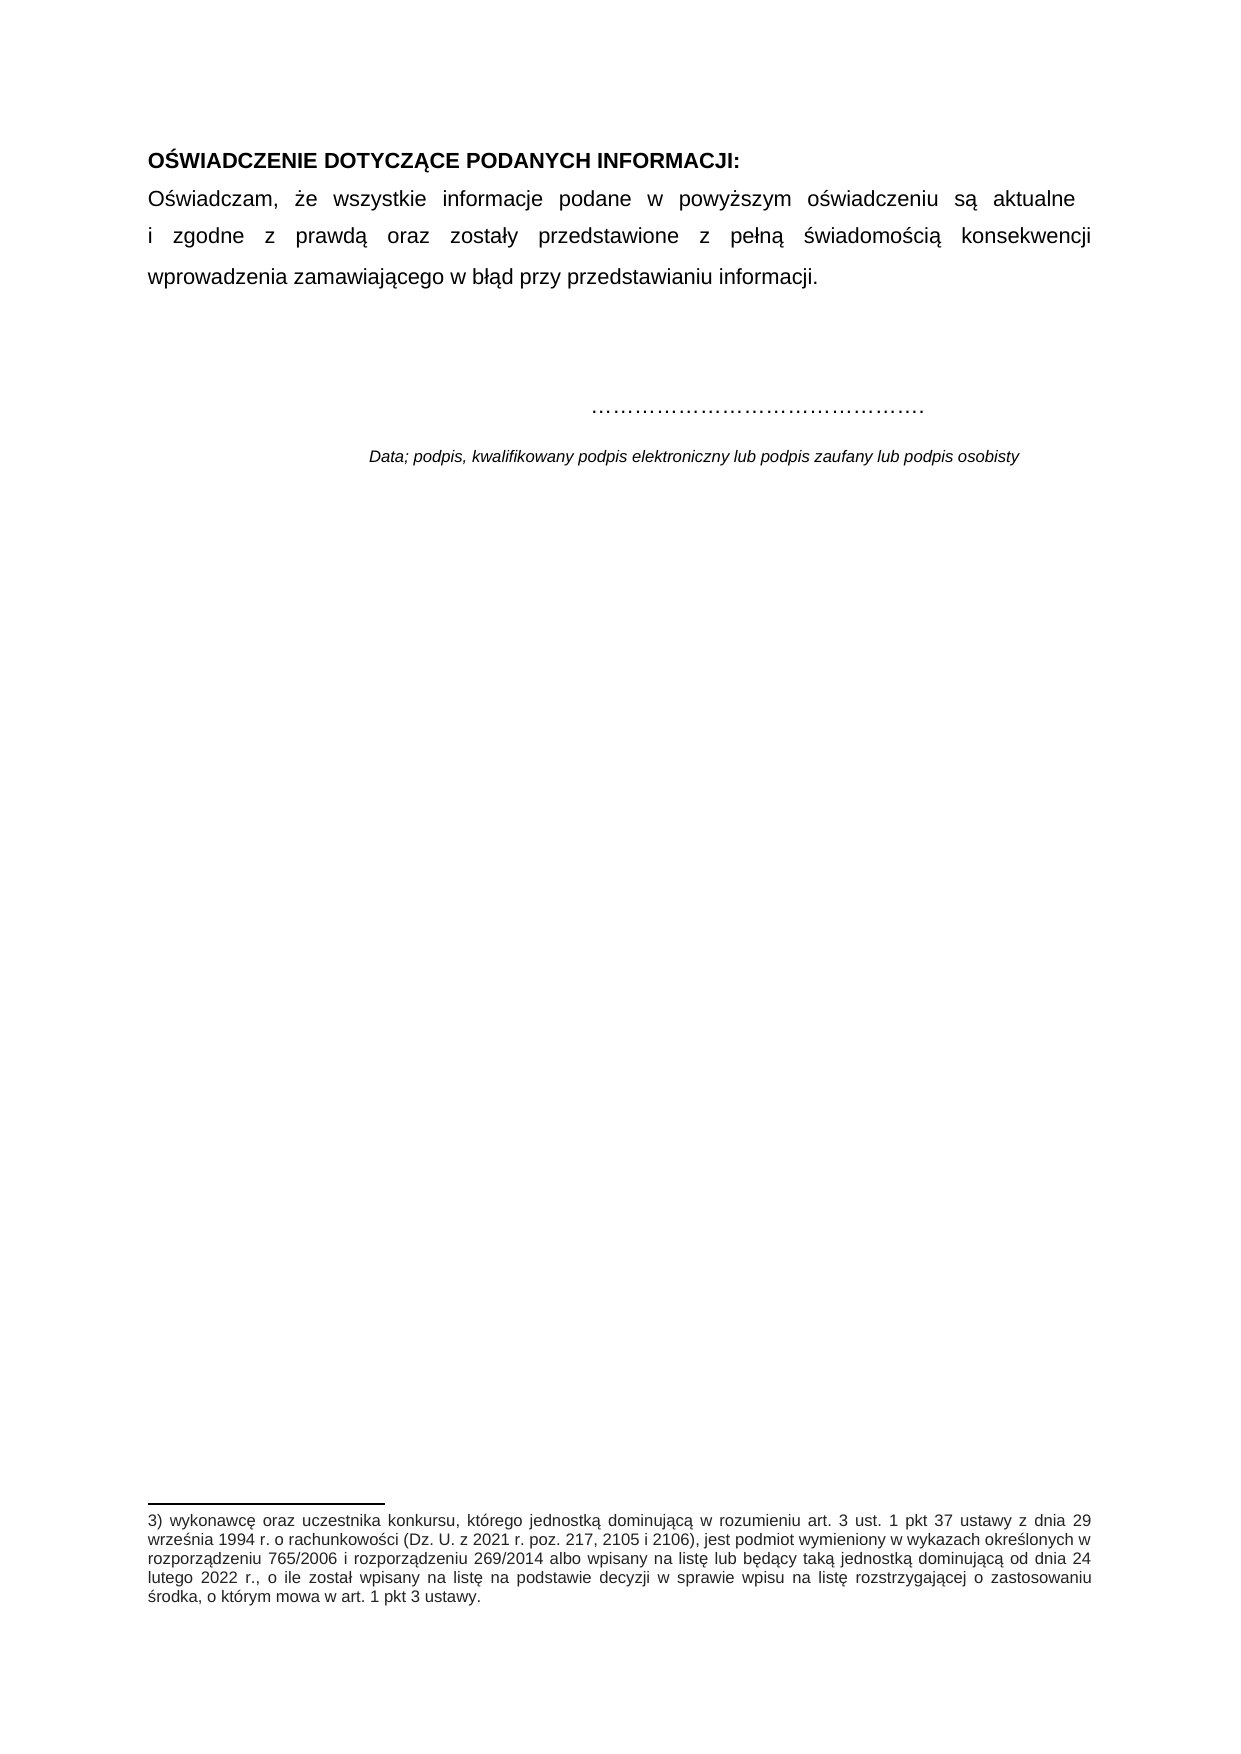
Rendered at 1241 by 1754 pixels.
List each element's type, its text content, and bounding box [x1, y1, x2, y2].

text ………………………………………. [148, 392, 1093, 418]
text Data; podpis, kwalifikowany podpis elektroniczny lub podpis zaufany lub podpis osobisty [148, 447, 1093, 466]
text Oświadczam, że wszystkie informacje podane w powyższym oświadczeniu są aktualne i zgodne z prawdą oraz zostały przedstawione z pełną świadomością konsekwencji wprowadzenia zamawiającego w błąd przy przedstawianiu informacji. [148, 185, 1093, 290]
text OŚWIADCZENIE DOTYCZĄCE PODANYCH INFORMACJI: [148, 148, 1093, 173]
